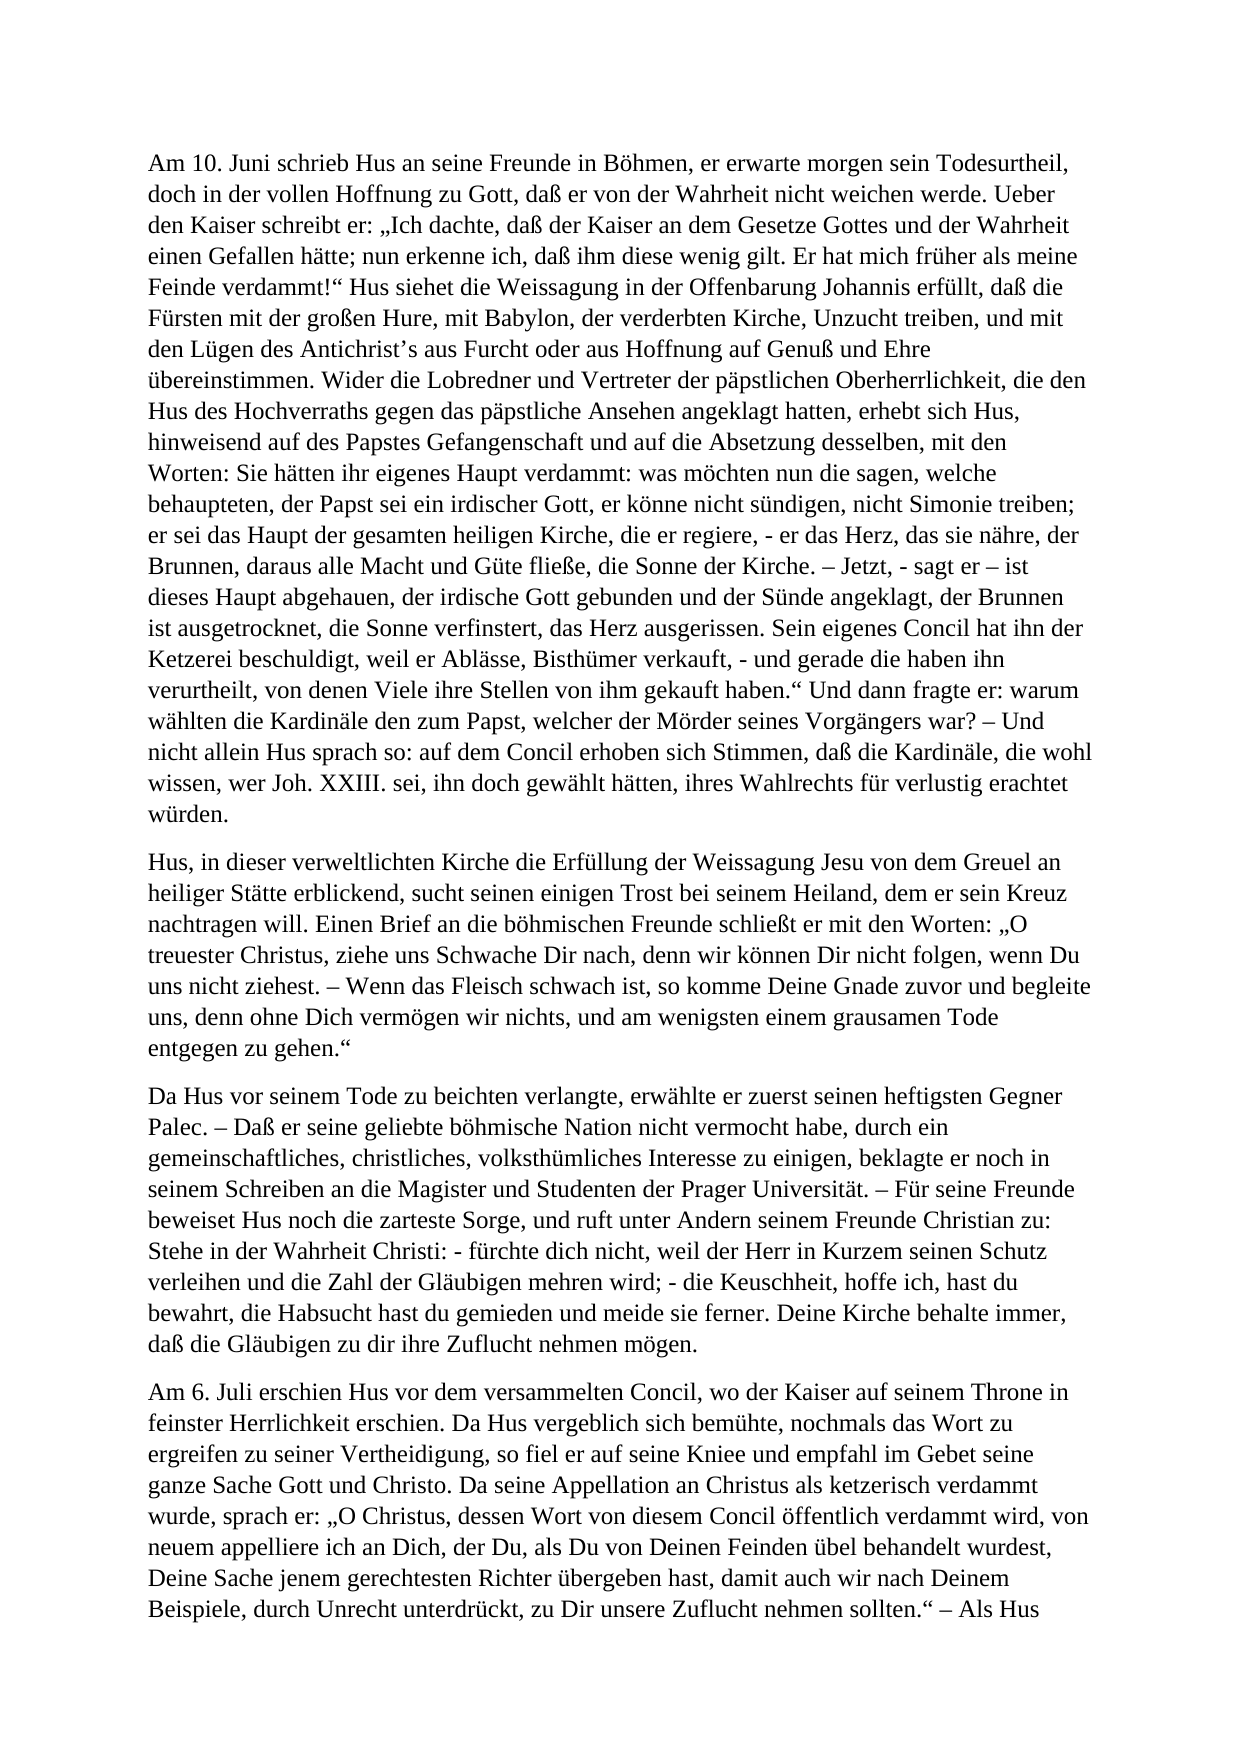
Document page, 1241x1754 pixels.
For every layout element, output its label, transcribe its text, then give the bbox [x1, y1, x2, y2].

text Hus, in dieser verweltlichten Kirche die Erfüllung der Weissagung Jesu von dem Greuel an heiliger Stätte erblickend, sucht seinen einigen Trost bei seinem Heiland, dem er sein Kreuz nachtragen will. Einen Brief an die böhmischen Freunde schließt er mit den Worten: „O treuester Christus, ziehe uns Schwache Dir nach, denn wir können Dir nicht folgen, wenn Du uns nicht ziehest. – Wenn das Fleisch schwach ist, so komme Deine Gnade zuvor und begleite uns, denn ohne Dich vermögen wir nichts, und am wenigsten einem grausamen Tode entgegen zu gehen.“ [148, 847, 1093, 1062]
text Da Hus vor seinem Tode zu beichten verlangte, erwählte er zuerst seinen heftigsten Gegner Palec. – Daß er seine geliebte böhmische Nation nicht vermocht habe, durch ein gemeinschaftliches, christliches, volksthümliches Interesse zu einigen, beklagte er noch in seinem Schreiben an die Magister und Studenten der Prager Universität. – Für seine Freunde beweiset Hus noch die zarteste Sorge, und ruft unter Andern seinem Freunde Christian zu: Stehe in der Wahrheit Christi: - fürchte dich nicht, weil der Herr in Kurzem seinen Schutz verleihen und die Zahl der Gläubigen mehren wird; - die Keuschheit, hoffe ich, hast du bewahrt, die Habsucht hast du gemieden und meide sie ferner. Deine Kirche behalte immer, daß die Gläubigen zu dir ihre Zuflucht nehmen mögen. [148, 1081, 1093, 1358]
text Am 10. Juni schrieb Hus an seine Freunde in Böhmen, er erwarte morgen sein Todesurtheil, doch in der vollen Hoffnung zu Gott, daß er von der Wahrheit nicht weichen werde. Ueber den Kaiser schreibt er: „Ich dachte, daß der Kaiser an dem Gesetze Gottes und der Wahrheit einen Gefallen hätte; nun erkenne ich, daß ihm diese wenig gilt. Er hat mich früher als meine Feinde verdammt!“ Hus siehet die Weissagung in der Offenbarung Johannis erfüllt, daß die Fürsten mit der großen Hure, mit Babylon, der verderbten Kirche, Unzucht treiben, und mit den Lügen des Antichrist’s aus Furcht oder aus Hoffnung auf Genuß und Ehre übereinstimmen. Wider die Lobredner und Vertreter der päpstlichen Oberherrlichkeit, die den Hus des Hochverraths gegen das päpstliche Ansehen angeklagt hatten, erhebt sich Hus, hinweisend auf des Papstes Gefangenschaft und auf die Absetzung desselben, mit den Worten: Sie hätten ihr eigenes Haupt verdammt: was möchten nun die sagen, welche behaupteten, der Papst sei ein irdischer Gott, er könne nicht sündigen, nicht Simonie treiben; er sei das Haupt der gesamten heiligen Kirche, die er regiere, - er das Herz, das sie nähre, der Brunnen, daraus alle Macht und Güte fließe, die Sonne der Kirche. – Jetzt, - sagt er – ist dieses Haupt abgehauen, der irdische Gott gebunden und der Sünde angeklagt, der Brunnen ist ausgetrocknet, die Sonne verfinstert, das Herz ausgerissen. Sein eigenes Concil hat ihn der Ketzerei beschuldigt, weil er Ablässe, Bisthümer verkauft, - und gerade die haben ihn verurtheilt, von denen Viele ihre Stellen von ihm gekauft haben.“ Und dann fragte er: warum wählten die Kardinäle den zum Papst, welcher der Mörder seines Vorgängers war? – Und nicht allein Hus sprach so: auf dem Concil erhoben sich Stimmen, daß die Kardinäle, die wohl wissen, wer Joh. XXIII. sei, ihn doch gewählt hätten, ihres Wahlrechts für verlustig erachtet würden. [148, 148, 1093, 828]
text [148, 1377, 1093, 1623]
